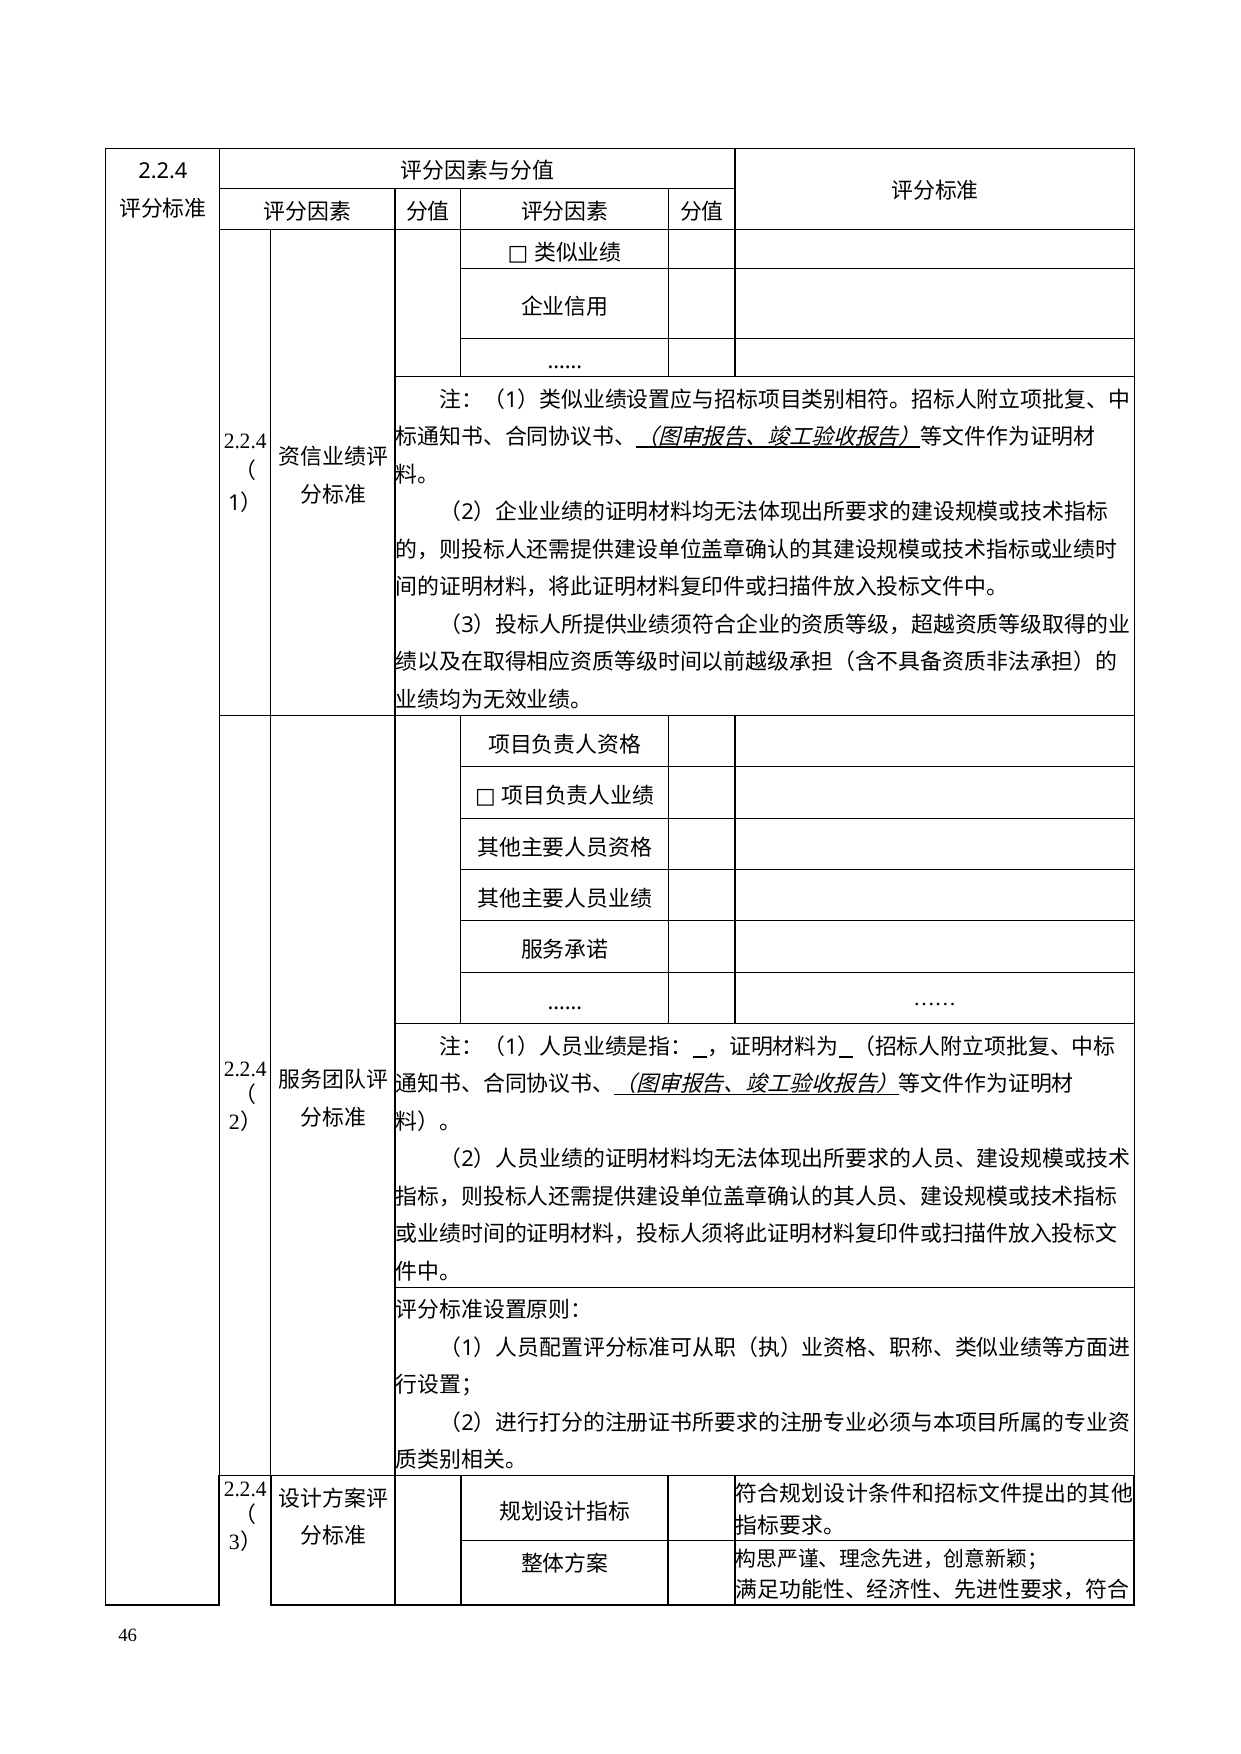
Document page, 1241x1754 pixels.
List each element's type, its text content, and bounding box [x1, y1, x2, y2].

table_cell [669, 767, 734, 817]
table_cell …… [461, 973, 668, 1023]
table_cell 其他主要人员业绩 [461, 870, 668, 920]
table_header 评分因素与分值 [220, 149, 734, 188]
table_cell [669, 230, 734, 267]
table_cell 2.2.4 （1） [220, 230, 270, 714]
table_cell 评分因素 [220, 189, 394, 229]
table_cell …… [461, 339, 668, 376]
table_cell 分值 [669, 189, 734, 229]
table_cell [736, 230, 1134, 267]
table_cell 评分标准设置原则： （1）人员配置评分标准可从职（执）业资格、职称、类似业绩等方面进行设置； （2）进行打分的注册证书所要求的注册专业必须与本项目所属的专业资质类别相关。 [396, 1288, 1134, 1475]
table_cell 评分因素 [461, 189, 668, 229]
table_cell 2.2.4 （2） [220, 716, 270, 1475]
table_cell 服务承诺 [461, 921, 668, 972]
table_cell [736, 767, 1134, 817]
table_cell 其他主要人员资格 [461, 819, 668, 869]
table_cell [736, 870, 1134, 920]
table_cell [669, 973, 734, 1023]
table_cell [736, 716, 1134, 766]
table_cell [669, 339, 734, 376]
table_cell [396, 1476, 460, 1604]
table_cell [736, 1541, 1133, 1604]
table_cell 2.2.4 （3） [220, 1476, 270, 1604]
table_cell 分值 [396, 189, 460, 229]
table_cell 注：（1）人员业绩是指： ，证明材料为 （招标人附立项批复、中标通知书、合同协议书、（图审报告、竣工验收报告）等文件作为证明材料）。 （2）人员业绩的证明材料均无法体现出所要求的人员、建设规模或技术指标，则投标人还需提供建设单位盖章确认的其人员、建设规模或技术指标或业绩时间的证明材料，投标人须将此证明材料复印件或扫描件放入投标文件中。 [396, 1024, 1134, 1287]
table_cell …… [736, 973, 1134, 1023]
table_cell 符合规划设计条件和招标文件提出的其他指标要求。 [736, 1476, 1133, 1540]
table_cell [669, 921, 734, 972]
table_cell [396, 716, 460, 1023]
table_cell [736, 269, 1134, 337]
table_cell [396, 230, 460, 376]
table_header 评分标准 [736, 149, 1134, 229]
table_cell [669, 1476, 734, 1540]
table_cell [669, 819, 734, 869]
table_cell [736, 339, 1134, 376]
table_cell [669, 870, 734, 920]
table_header 2.2.4 评分标准 [106, 149, 219, 1604]
table_cell [669, 716, 734, 766]
table_cell 注：（1）类似业绩设置应与招标项目类别相符。招标人附立项批复、中标通知书、合同协议书、（图审报告、竣工验收报告）等文件作为证明材料。 （2）企业业绩的证明材料均无法体现出所要求的建设规模或技术指标的，则投标人还需提供建设单位盖章确认的其建设规模或技术指标或业绩时间的证明材料，将此证明材料复印件或扫描件放入投标文件中。 （3）投标人所提供业绩须符合企业的资质等级，超越资质等级取得的业绩以及在取得相应资质等级时间以前越级承担（含不具备资质非法承担）的业绩均为无效业绩。 [396, 377, 1134, 714]
table_cell [736, 819, 1134, 869]
table_cell 服务团队评分标准 [271, 716, 394, 1475]
table_cell 资信业绩评分标准 [271, 230, 394, 714]
table_cell [669, 269, 734, 337]
table_cell 设计方案评分标准 [272, 1476, 394, 1604]
table_cell □ 项目负责人业绩 [461, 767, 668, 817]
table_cell □ 类似业绩 [461, 230, 668, 267]
table_cell 企业信用 [461, 269, 668, 337]
table_cell 整体方案 [462, 1541, 667, 1604]
table_cell 规划设计指标 [462, 1476, 667, 1540]
table_cell [669, 1541, 734, 1604]
table_cell 项目负责人资格 [461, 716, 668, 766]
table_cell [736, 921, 1134, 972]
